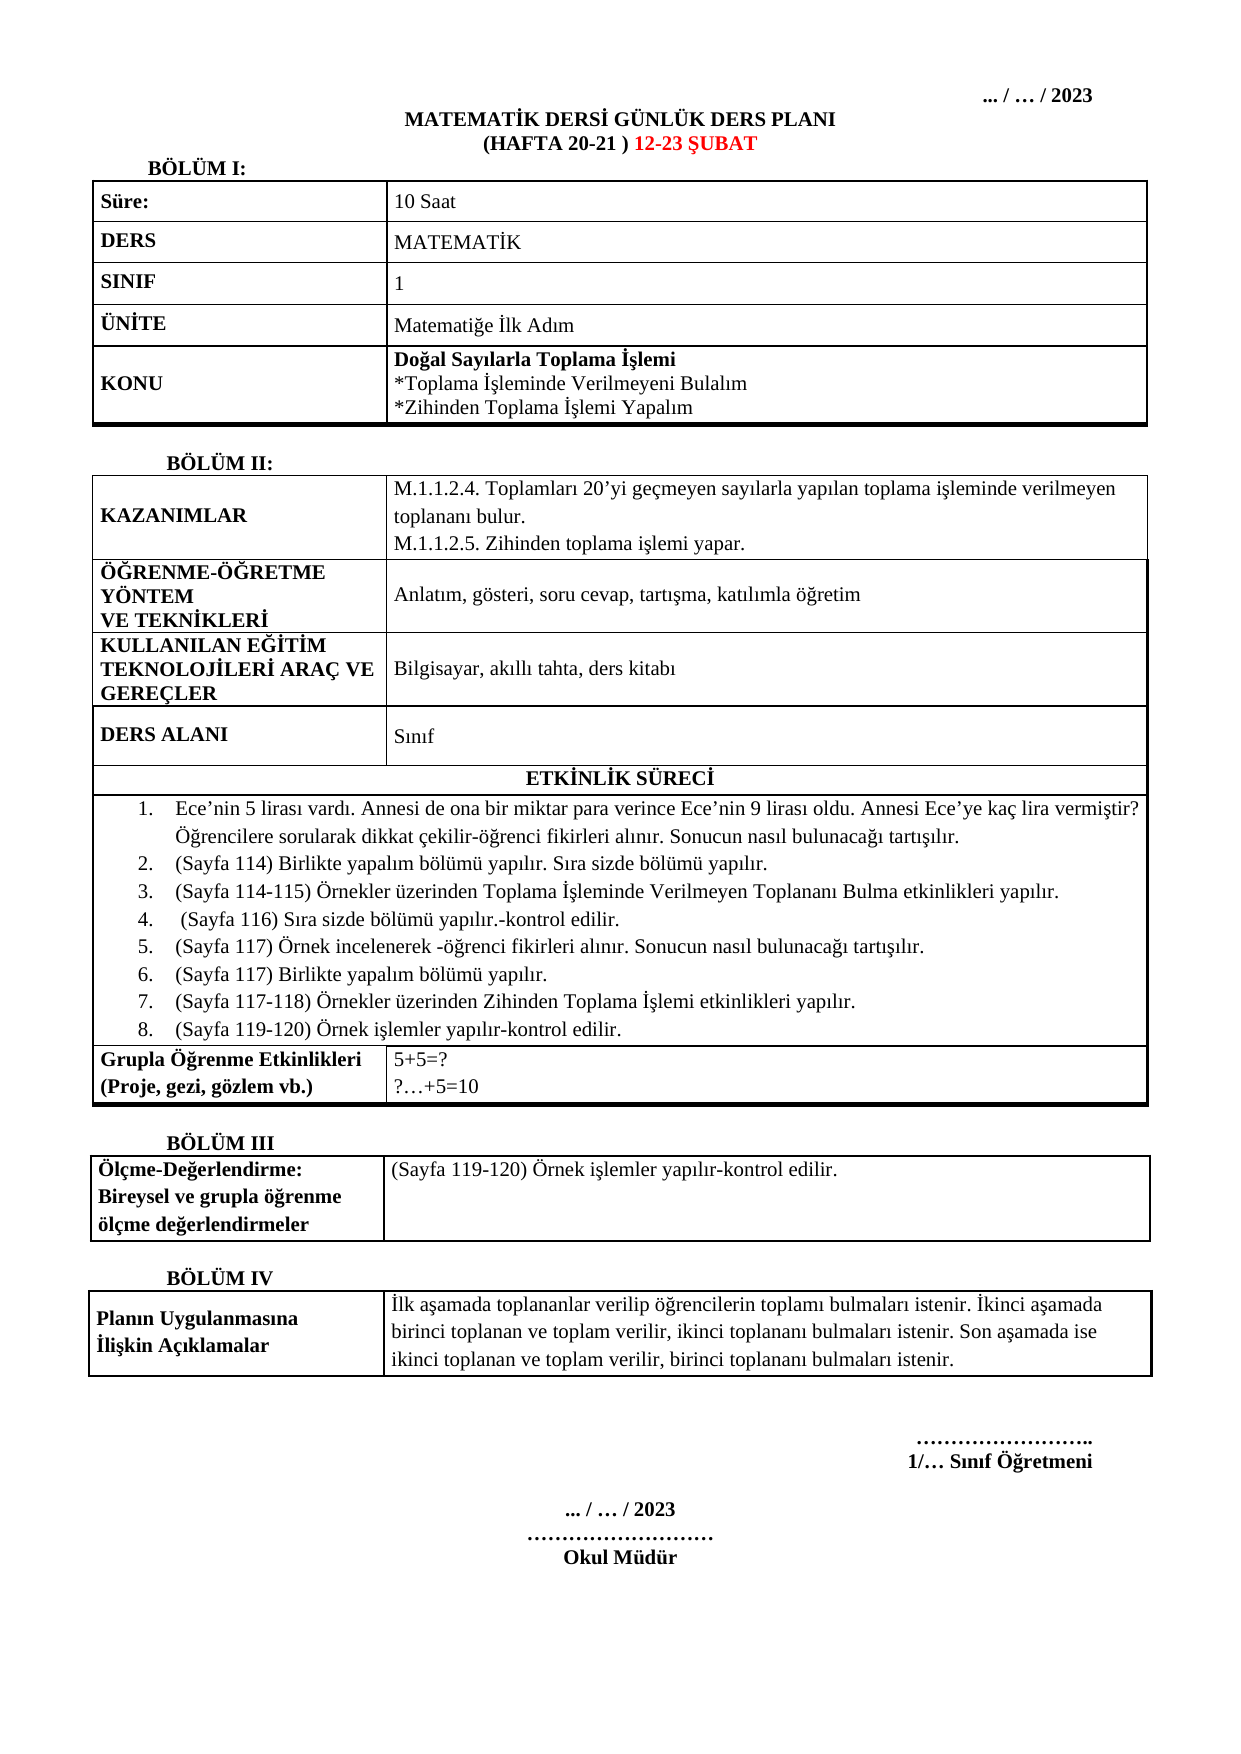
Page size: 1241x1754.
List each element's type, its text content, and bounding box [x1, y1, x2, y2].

table_cell Matematiğe İlk Adım [388, 305, 1146, 345]
table_header (Sayfa 119-120) Örnek işlemler yapılır-kontrol edilir. [385, 1157, 1149, 1239]
table_header M.1.1.2.4. Toplamları 20’yi geçmeyen sayılarla yapılan toplama işleminde verilmeyen toplananı bulur. M.1.1.2.5. Zihinden toplama işlemi yapar. [387, 476, 1147, 559]
table_cell Grupla Öğrenme Etkinlikleri (Proje, gezi, gözlem vb.) [94, 1046, 386, 1102]
table_cell Ece’nin 5 lirası vardı. Annesi de ona bir miktar para verince Ece’nin 9 lirası oldu. Annesi Ece’ye kaç lira vermiştir? Öğrencilere sorularak dikkat çekilir-öğrenci fikirleri alınır. Sonucun nasıl bulunacağı tartışılır. (Sayfa 114) Birlikte yapalım bölümü yapılır. Sıra sizde bölümü yapılır. (Sayfa 114-115) Örnekler üzerinden Toplama İşleminde Verilmeyen Toplananı Bulma etkinlikleri yapılır. (Sayfa 116) Sıra sizde bölümü yapılır.-kontrol edilir. (Sayfa 117) Örnek incelenerek -öğrenci fikirleri alınır. Sonucun nasıl bulunacağı tartışılır. (Sayfa 117) Birlikte yapalım bölümü yapılır. (Sayfa 117-118) Örnekler üzerinden Zihinden Toplama İşlemi etkinlikleri yapılır. (Sayfa 119-120) Örnek işlemler yapılır-kontrol edilir. [94, 796, 1146, 1044]
table_header İlk aşamada toplananlar verilip öğrencilerin toplamı bulmaları istenir. İkinci aşamada birinci toplanan ve toplam verilir, ikinci toplananı bulmaları istenir. Son aşamada ise ikinci toplanan ve toplam verilir, birinci toplananı bulmaları istenir. [385, 1292, 1150, 1374]
table_cell MATEMATİK [388, 222, 1146, 262]
text …………………….. [148, 1425, 1093, 1449]
text BÖLÜM II: [148, 451, 1093, 475]
table_cell Doğal Sayılarla Toplama İşlemi *Toplama İşleminde Verilmeyeni Bulalım *Zihinden Toplama İşlemi Yapalım [388, 347, 1146, 422]
table_cell SINIF [94, 263, 386, 303]
table_header 10 Saat [388, 182, 1146, 221]
table_cell Bilgisayar, akıllı tahta, ders kitabı [387, 633, 1146, 705]
text (HAFTA 20-21 ) 12-23 ŞUBAT [148, 131, 1093, 155]
subtitle BÖLÜM IV [148, 1266, 1093, 1290]
table_header Süre: [94, 182, 386, 221]
table_cell Sınıf [387, 707, 1146, 765]
table_cell ÜNİTE [94, 305, 386, 345]
table_cell DERS [94, 222, 386, 262]
table_header Ölçme-Değerlendirme: Bireysel ve grupla öğrenme ölçme değerlendirmeler [92, 1157, 383, 1239]
subtitle BÖLÜM III [148, 1131, 1093, 1154]
table_cell 1 [388, 263, 1146, 303]
table_cell DERS ALANI [94, 707, 386, 765]
text ……………………… [148, 1521, 1093, 1545]
text ... / … / 2023 [148, 1497, 1093, 1521]
text 1/… Sınıf Öğretmeni [148, 1449, 1093, 1473]
table_cell 5+5=? ?…+5=10 [387, 1047, 1146, 1102]
table_cell Anlatım, gösteri, soru cevap, tartışma, katılımla öğretim [387, 560, 1146, 632]
table_header Planın Uygulanmasına İlişkin Açıklamalar [90, 1292, 383, 1374]
text BÖLÜM I: [148, 155, 1093, 179]
text MATEMATİK DERSİ GÜNLÜK DERS PLANI [148, 107, 1093, 131]
table_cell KONU [94, 347, 386, 422]
table_header KAZANIMLAR [93, 476, 386, 559]
table_cell KULLANILAN EĞİTİM TEKNOLOJİLERİ ARAÇ VE GEREÇLER [93, 633, 386, 705]
text ... / … / 2023 [148, 83, 1093, 107]
table_cell ÖĞRENME-ÖĞRETME YÖNTEM VE TEKNİKLERİ [93, 560, 386, 632]
text Okul Müdür [148, 1545, 1093, 1569]
table_cell ETKİNLİK SÜRECİ [94, 766, 1146, 794]
